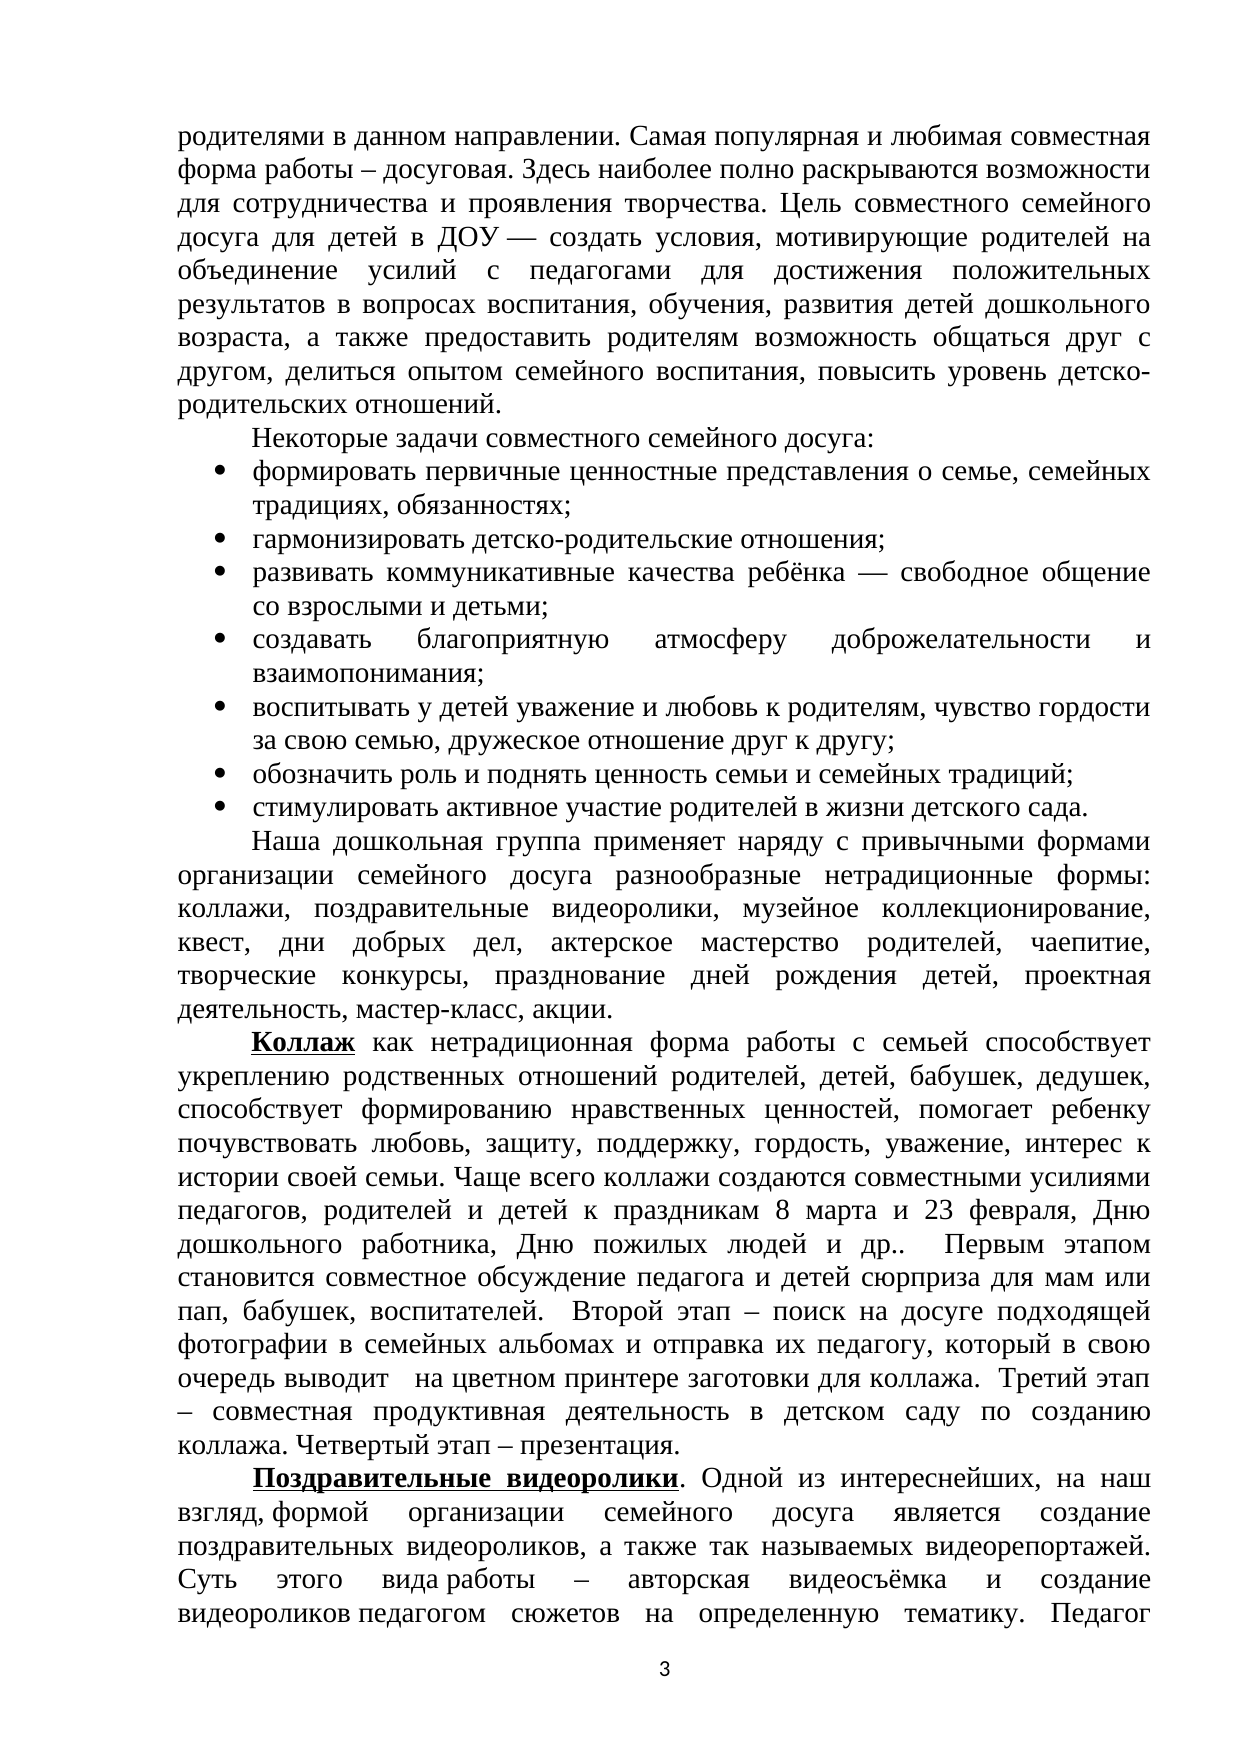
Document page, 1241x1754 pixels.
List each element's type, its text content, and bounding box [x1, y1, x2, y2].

list гармонизировать детско-родительские отношения; [215, 521, 1152, 554]
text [177, 118, 1152, 420]
list формировать первичные ценностные представления о семье, семейных традициях, обязанностях; [215, 453, 1152, 521]
list обозначить роль и поднять ценность семьи и семейных традиций; [215, 756, 1152, 789]
text Коллаж как нетрадиционная форма работы с семьей способствует укреплению родственных отношений родителей, детей, бабушек, дедушек, способствует формированию нравственных ценностей, помогает ребенку почувствовать любовь, защиту, поддержку, гордость, уважение, интерес к истории своей семьи. Чаще всего коллажи создаются совместными усилиями педагогов, родителей и детей к праздникам 8 марта и 23 февраля, Дню дошкольного работника, Дню пожилых людей и др.. Первым этапом становится совместное обсуждение педагога и детей сюрприза для мам или пап, бабушек, воспитателей. Второй этап – поиск на досуге подходящей фотографии в семейных альбомах и отправка их педагогу, который в свою очередь выводит на цветном принтере заготовки для коллажа. Третий этап – совместная продуктивная деятельность в детском саду по созданию коллажа. Четвертый этап – презентация. [177, 1024, 1152, 1461]
list развивать коммуникативные качества ребёнка — свободное общение со взрослыми и детьми; [215, 554, 1152, 622]
list воспитывать у детей уважение и любовь к родителям, чувство гордости за свою семью, дружеское отношение друг к другу; [215, 689, 1152, 756]
list создавать благоприятную атмосферу доброжелательности и взаимопонимания; [215, 622, 1152, 689]
text Некоторые задачи совместного семейного досуга: [177, 420, 1152, 453]
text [177, 1461, 1152, 1628]
text Наша дошкольная группа применяет наряду с привычными формами организации семейного досуга разнообразные нетрадиционные формы: коллажи, поздравительные видеоролики, музейное коллекционирование, квест, дни добрых дел, актерское мастерство родителей, чаепитие, творческие конкурсы, празднование дней рождения детей, проектная деятельность, мастер-класс, акции. [177, 823, 1152, 1024]
list стимулировать активное участие родителей в жизни детского сада. [215, 789, 1152, 823]
